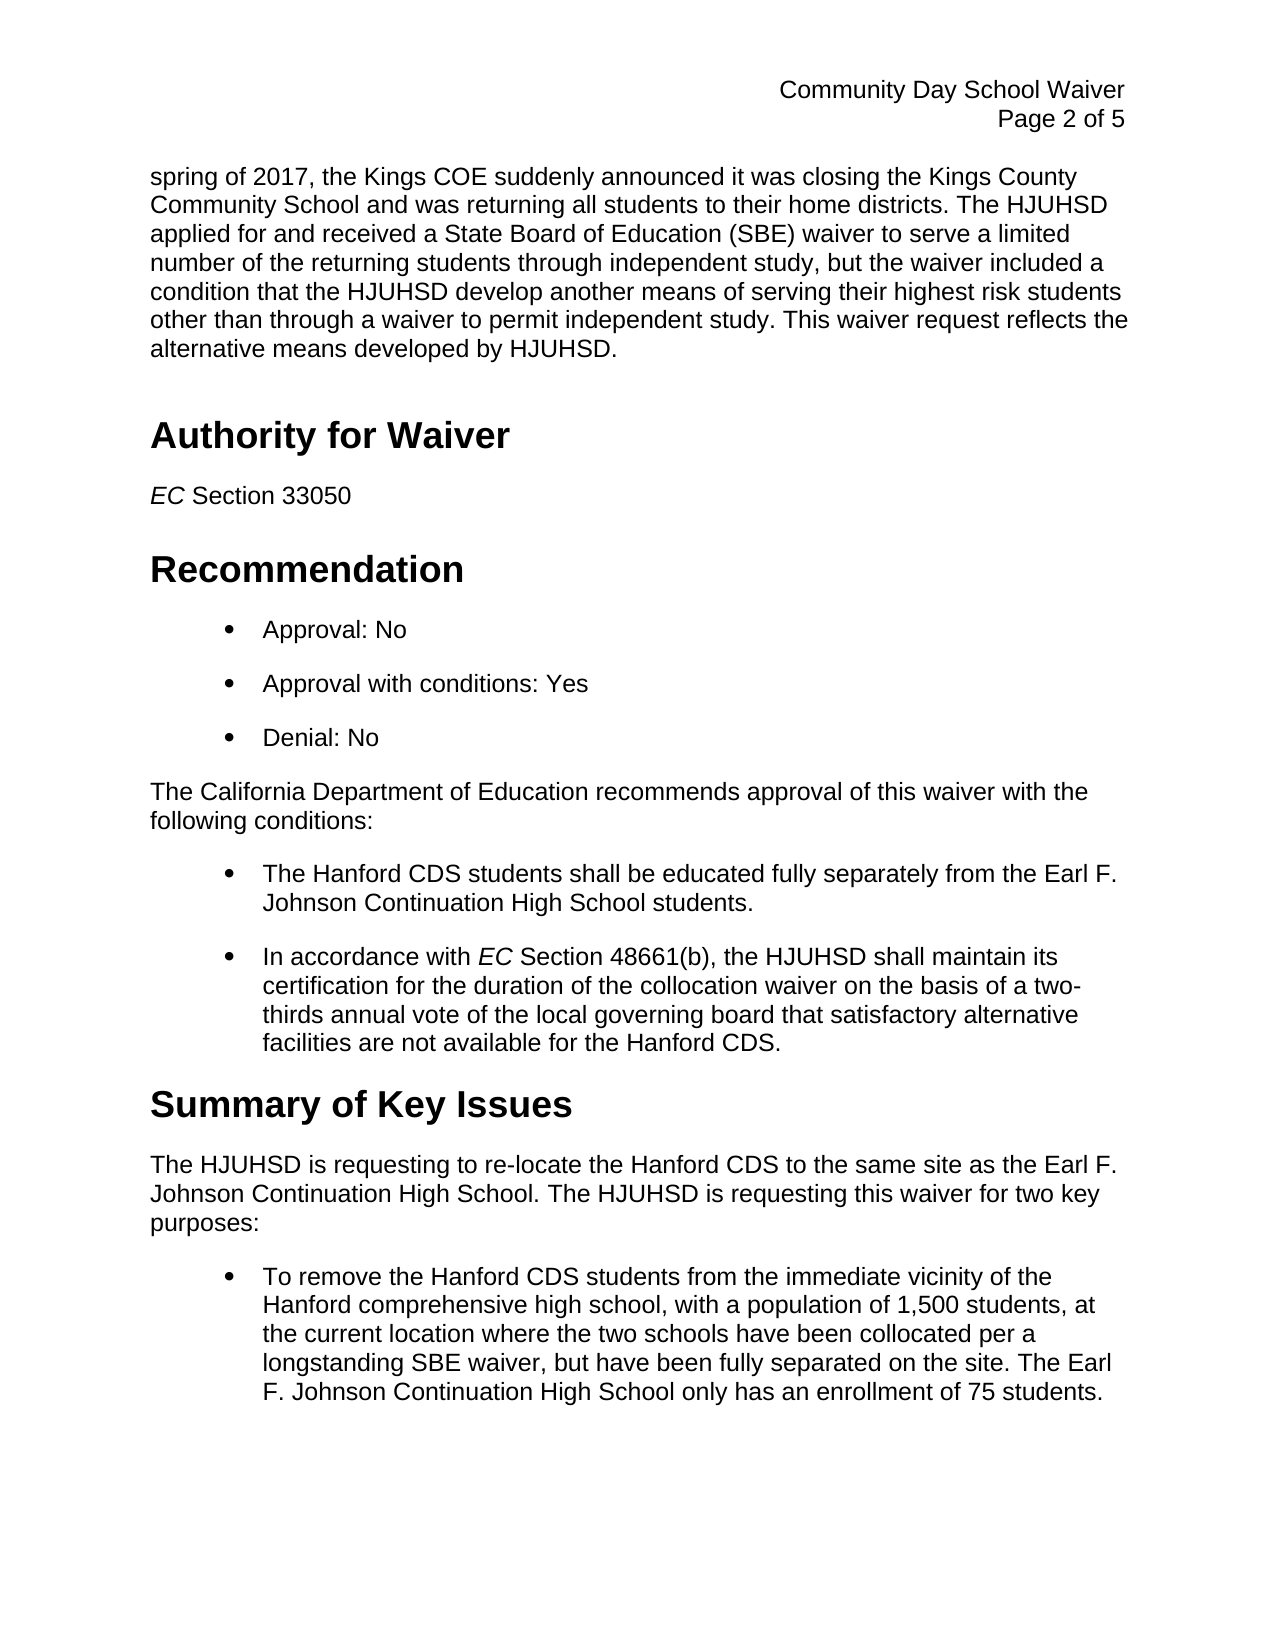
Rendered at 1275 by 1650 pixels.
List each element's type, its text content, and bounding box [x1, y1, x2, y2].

subtitle Recommendation [150, 547, 1125, 590]
subtitle Authority for Waiver [150, 413, 1125, 456]
subtitle Summary of Key Issues [150, 1082, 1125, 1125]
list The Hanford CDS students shall be educated fully separately from the Earl F. Johnson Continuation High School students. [225, 859, 1125, 917]
list Denial: No [225, 723, 1125, 752]
list Approval: No [225, 615, 1125, 644]
list Approval with conditions: Yes [225, 669, 1125, 698]
text EC Section 33050 [150, 481, 1125, 510]
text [150, 162, 1162, 363]
list In accordance with EC Section 48661(b), the HJUHSD shall maintain its certification for the duration of the collocation waiver on the basis of a two-thirds annual vote of the local governing board that satisfactory alternative facilities are not available for the Hanford CDS. [225, 942, 1125, 1057]
text The California Department of Education recommends approval of this waiver with the following conditions: [150, 777, 1125, 834]
text The HJUHSD is requesting to re-locate the Hanford CDS to the same site as the Earl F. Johnson Continuation High School. The HJUHSD is requesting this waiver for two key purposes: [150, 1150, 1125, 1237]
list To remove the Hanford CDS students from the immediate vicinity of the Hanford comprehensive high school, with a population of 1,500 students, at the current location where the two schools have been collocated per a longstanding SBE waiver, but have been fully separated on the site. The Earl F. Johnson Continuation High School only has an enrollment of 75 students. [225, 1262, 1125, 1405]
